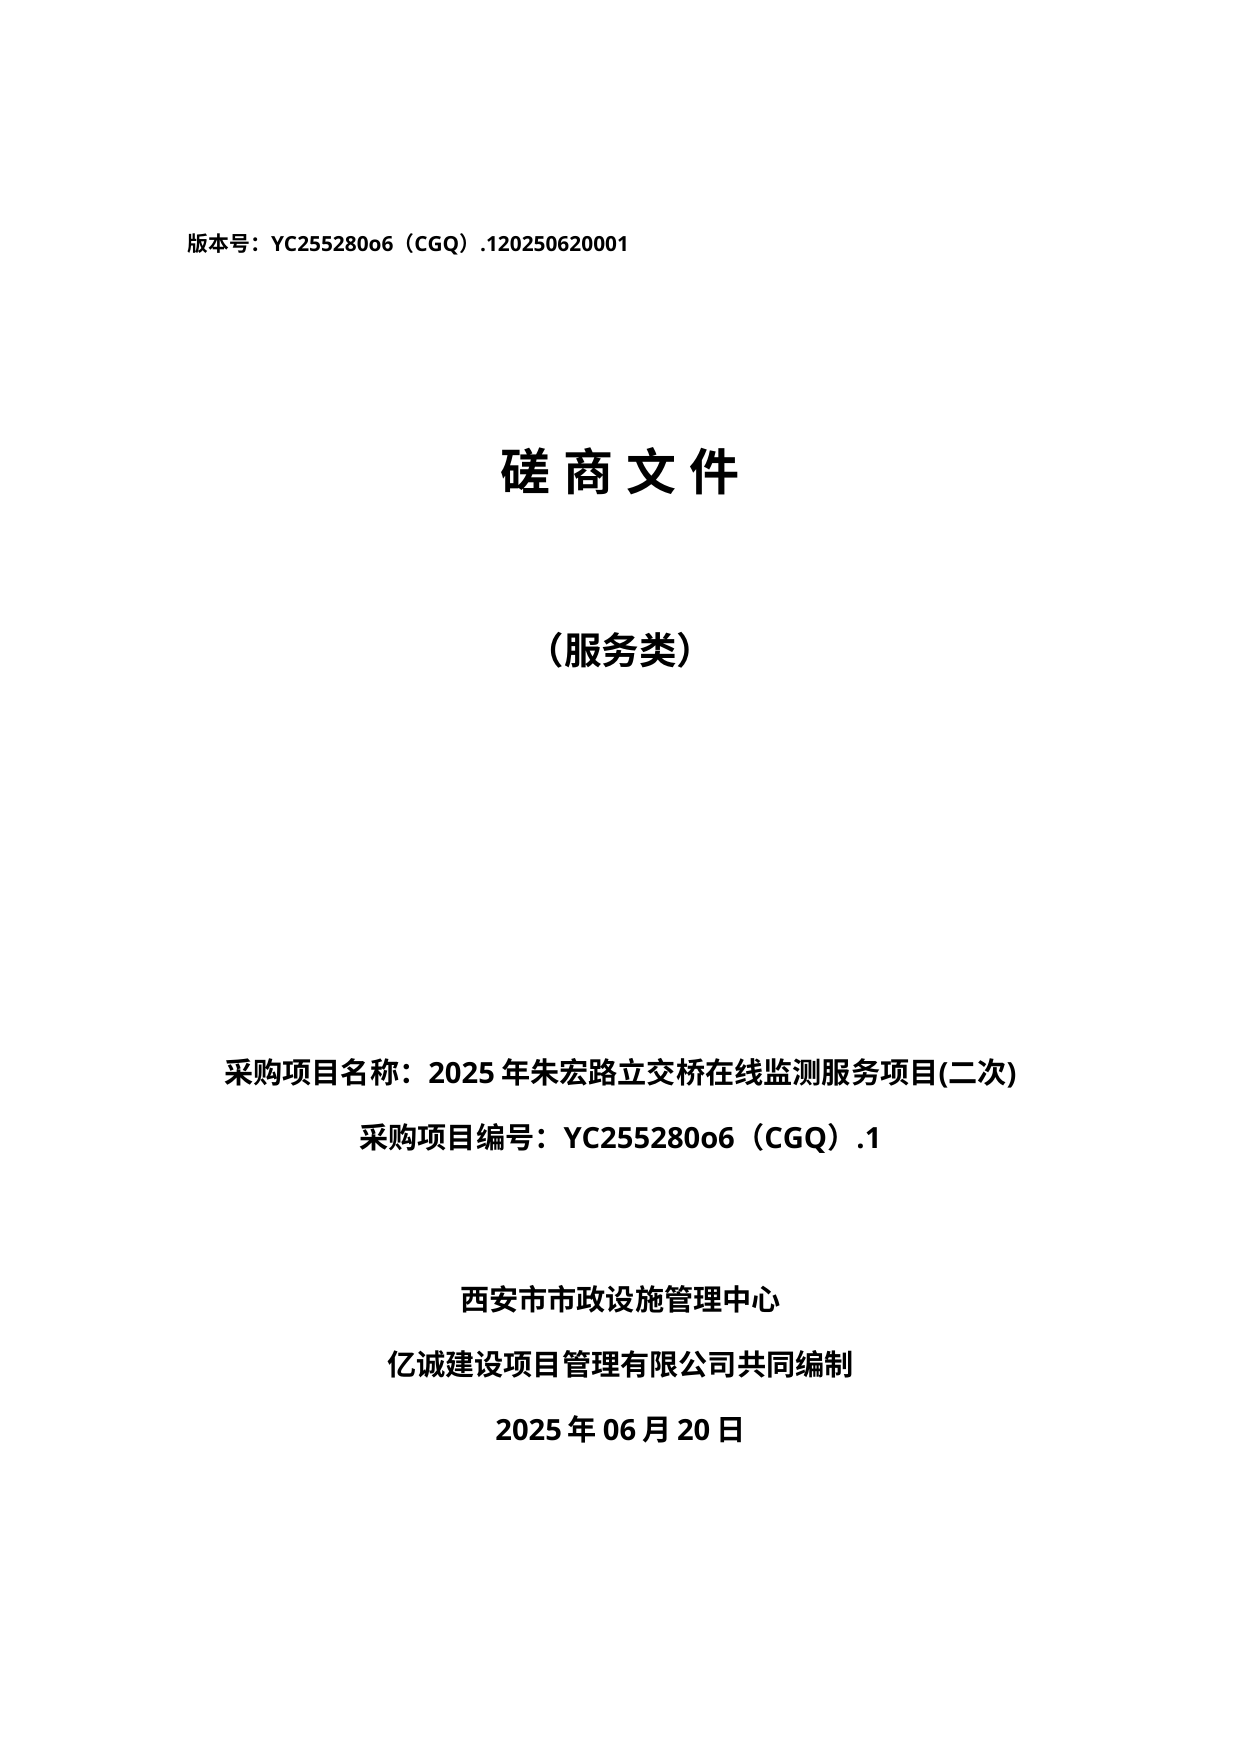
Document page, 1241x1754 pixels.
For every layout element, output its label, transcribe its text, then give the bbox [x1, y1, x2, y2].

text 采购项目编号：YC255280o6（CGQ）.1 [187, 1104, 1053, 1267]
text 西安市市政设施管理中心 [187, 1267, 1053, 1332]
text 亿诚建设项目管理有限公司共同编制 [187, 1332, 1053, 1397]
text 版本号：YC255280o6（CGQ）.120250620001 [187, 227, 1053, 422]
text 采购项目名称：2025年朱宏路立交桥在线监测服务项目(二次) [187, 1039, 1053, 1104]
text 磋 商 文 件 [187, 422, 1053, 617]
text 2025年06月20日 [187, 1397, 1053, 1462]
text （服务类） [187, 617, 1053, 1039]
